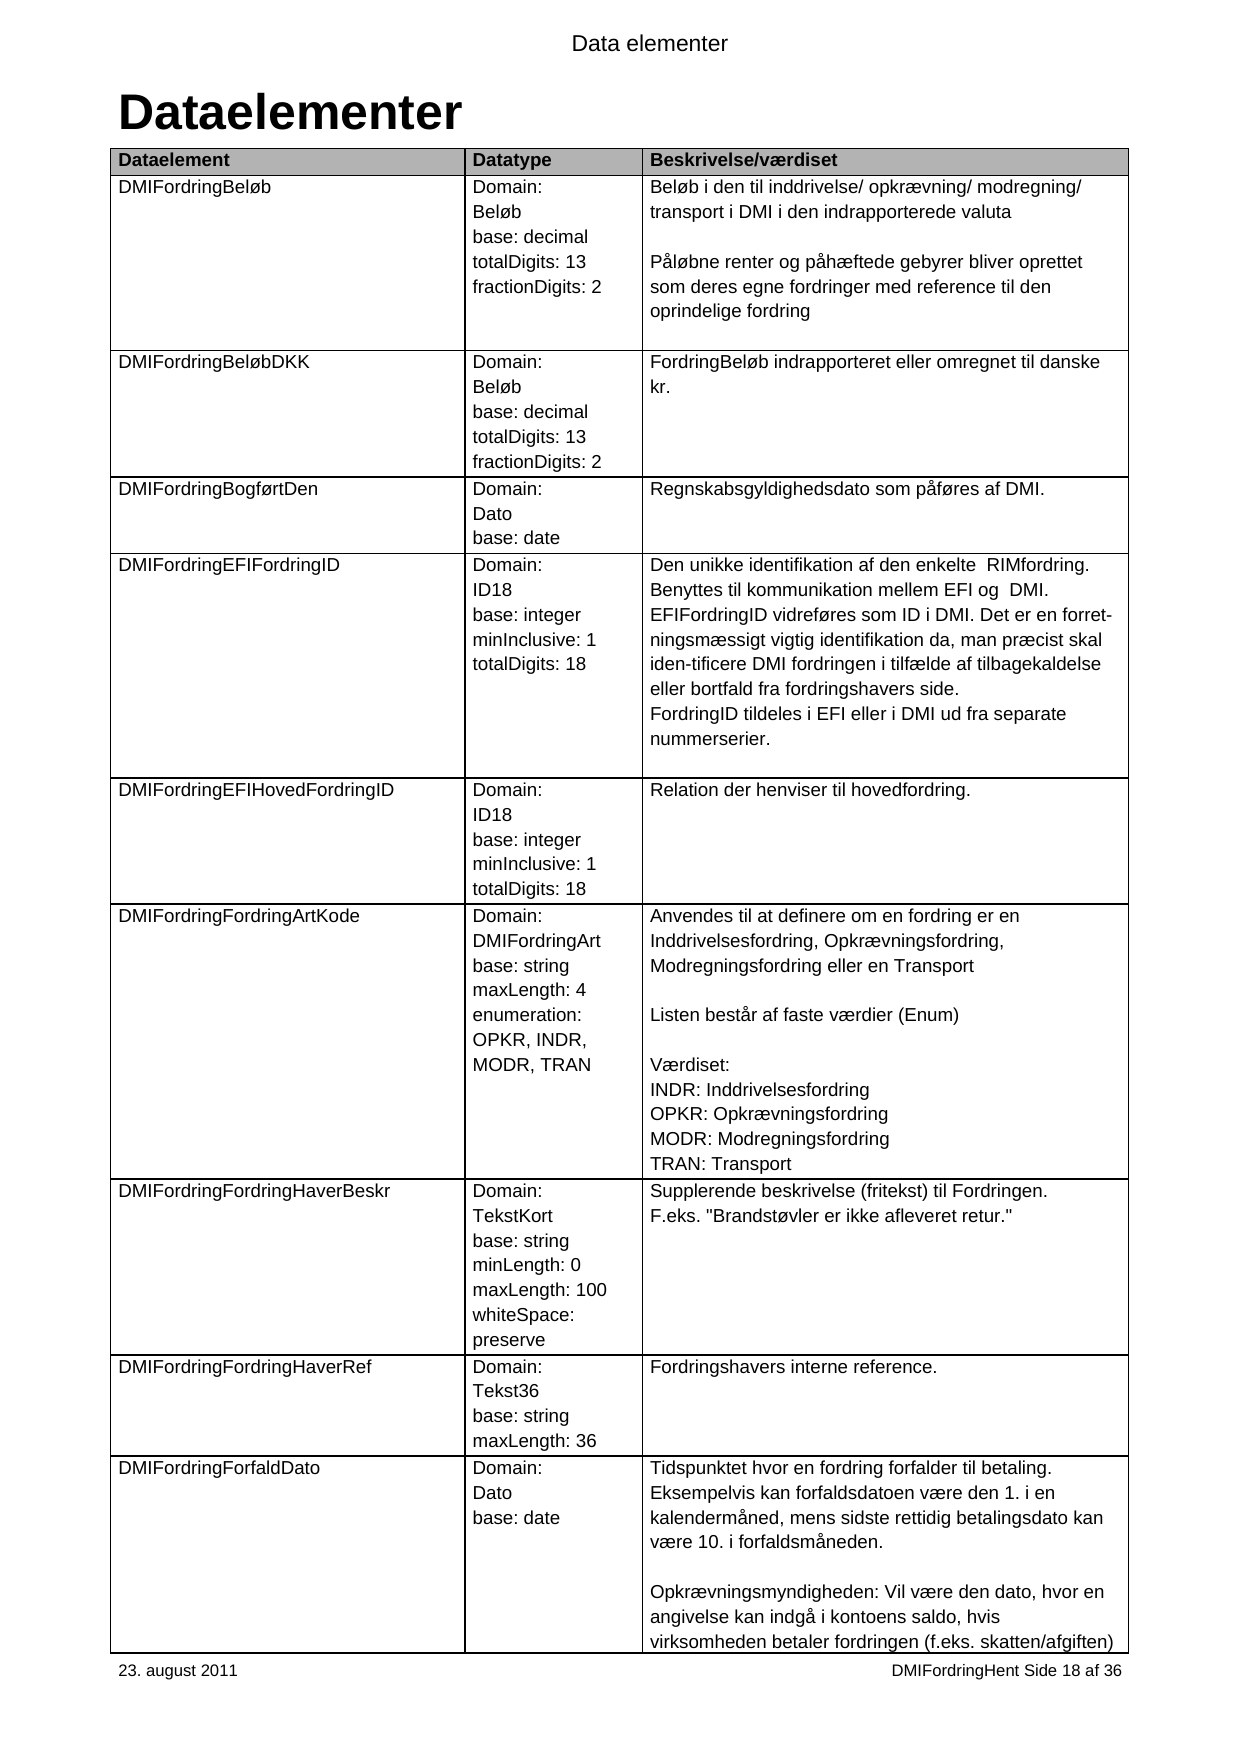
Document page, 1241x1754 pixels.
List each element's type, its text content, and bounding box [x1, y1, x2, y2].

table_cell Anvendes til at definere om en fordring er en Inddrivelsesfordring, Opkrævningsfordring, Modregningsfordring eller en Transport Listen består af faste værdier (Enum) Værdiset: INDR: Inddrivelsesfordring OPKR: Opkrævningsfordring MODR: Modregningsfordring TRAN: Transport [643, 905, 1128, 1178]
table_cell Supplerende beskrivelse (fritekst) til Fordringen. F.eks. "Brandstøvler er ikke afleveret retur." [643, 1180, 1128, 1354]
table_cell Domain: Tekst36 base: string maxLength: 36 [466, 1356, 642, 1455]
text Dataelementer [118, 82, 1181, 140]
table_cell DMIFordringBeløb [111, 176, 464, 350]
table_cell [111, 1457, 464, 1652]
table_cell Domain: ID18 base: integer minInclusive: 1 totalDigits: 18 [466, 554, 642, 777]
table_header Dataelement [111, 149, 464, 175]
table_cell Regnskabsgyldighedsdato som påføres af DMI. [643, 478, 1128, 552]
table_cell Domain: TekstKort base: string minLength: 0 maxLength: 100 whiteSpace: preserve [466, 1180, 642, 1354]
table_cell Den unikke identifikation af den enkelte RIMfordring. Benyttes til kommunikation mellem EFI og DMI. EFIFordringID vidreføres som ID i DMI. Det er en forret-ningsmæssigt vigtig identifikation da, man præcist skal iden-tificere DMI fordringen i tilfælde af tilbagekaldelse eller bortfald fra fordringshavers side. FordringID tildeles i EFI eller i DMI ud fra separate nummerserier. [643, 554, 1128, 777]
table_cell Relation der henviser til hovedfordring. [643, 779, 1128, 903]
table_cell DMIFordringBogførtDen [111, 478, 464, 552]
table_cell Domain: Dato base: date [466, 478, 642, 552]
table_cell DMIFordringEFIFordringID [111, 554, 464, 777]
table_cell Domain: Beløb base: decimal totalDigits: 13 fractionDigits: 2 [466, 176, 642, 350]
table_cell DMIFordringFordringHaverRef [111, 1356, 464, 1455]
table_cell Domain: ID18 base: integer minInclusive: 1 totalDigits: 18 [466, 779, 642, 903]
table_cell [643, 1457, 1128, 1652]
table_cell Domain: DMIFordringArt base: string maxLength: 4 enumeration: OPKR, INDR, MODR, TRAN [466, 905, 642, 1178]
table_header Datatype [466, 149, 642, 175]
table_cell DMIFordringFordringHaverBeskr [111, 1180, 464, 1354]
table_cell DMIFordringBeløbDKK [111, 351, 464, 476]
table_cell DMIFordringEFIHovedFordringID [111, 779, 464, 903]
table_cell Fordringshavers interne reference. [643, 1356, 1128, 1455]
table_cell Domain: Beløb base: decimal totalDigits: 13 fractionDigits: 2 [466, 351, 642, 476]
table_cell FordringBeløb indrapporteret eller omregnet til danske kr. [643, 351, 1128, 476]
table_header Beskrivelse/værdiset [643, 149, 1128, 175]
table_cell Beløb i den til inddrivelse/ opkrævning/ modregning/ transport i DMI i den indrapporterede valuta Påløbne renter og påhæftede gebyrer bliver oprettet som deres egne fordringer med reference til den oprindelige fordring [643, 176, 1128, 350]
table_cell DMIFordringFordringArtKode [111, 905, 464, 1178]
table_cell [466, 1457, 642, 1652]
